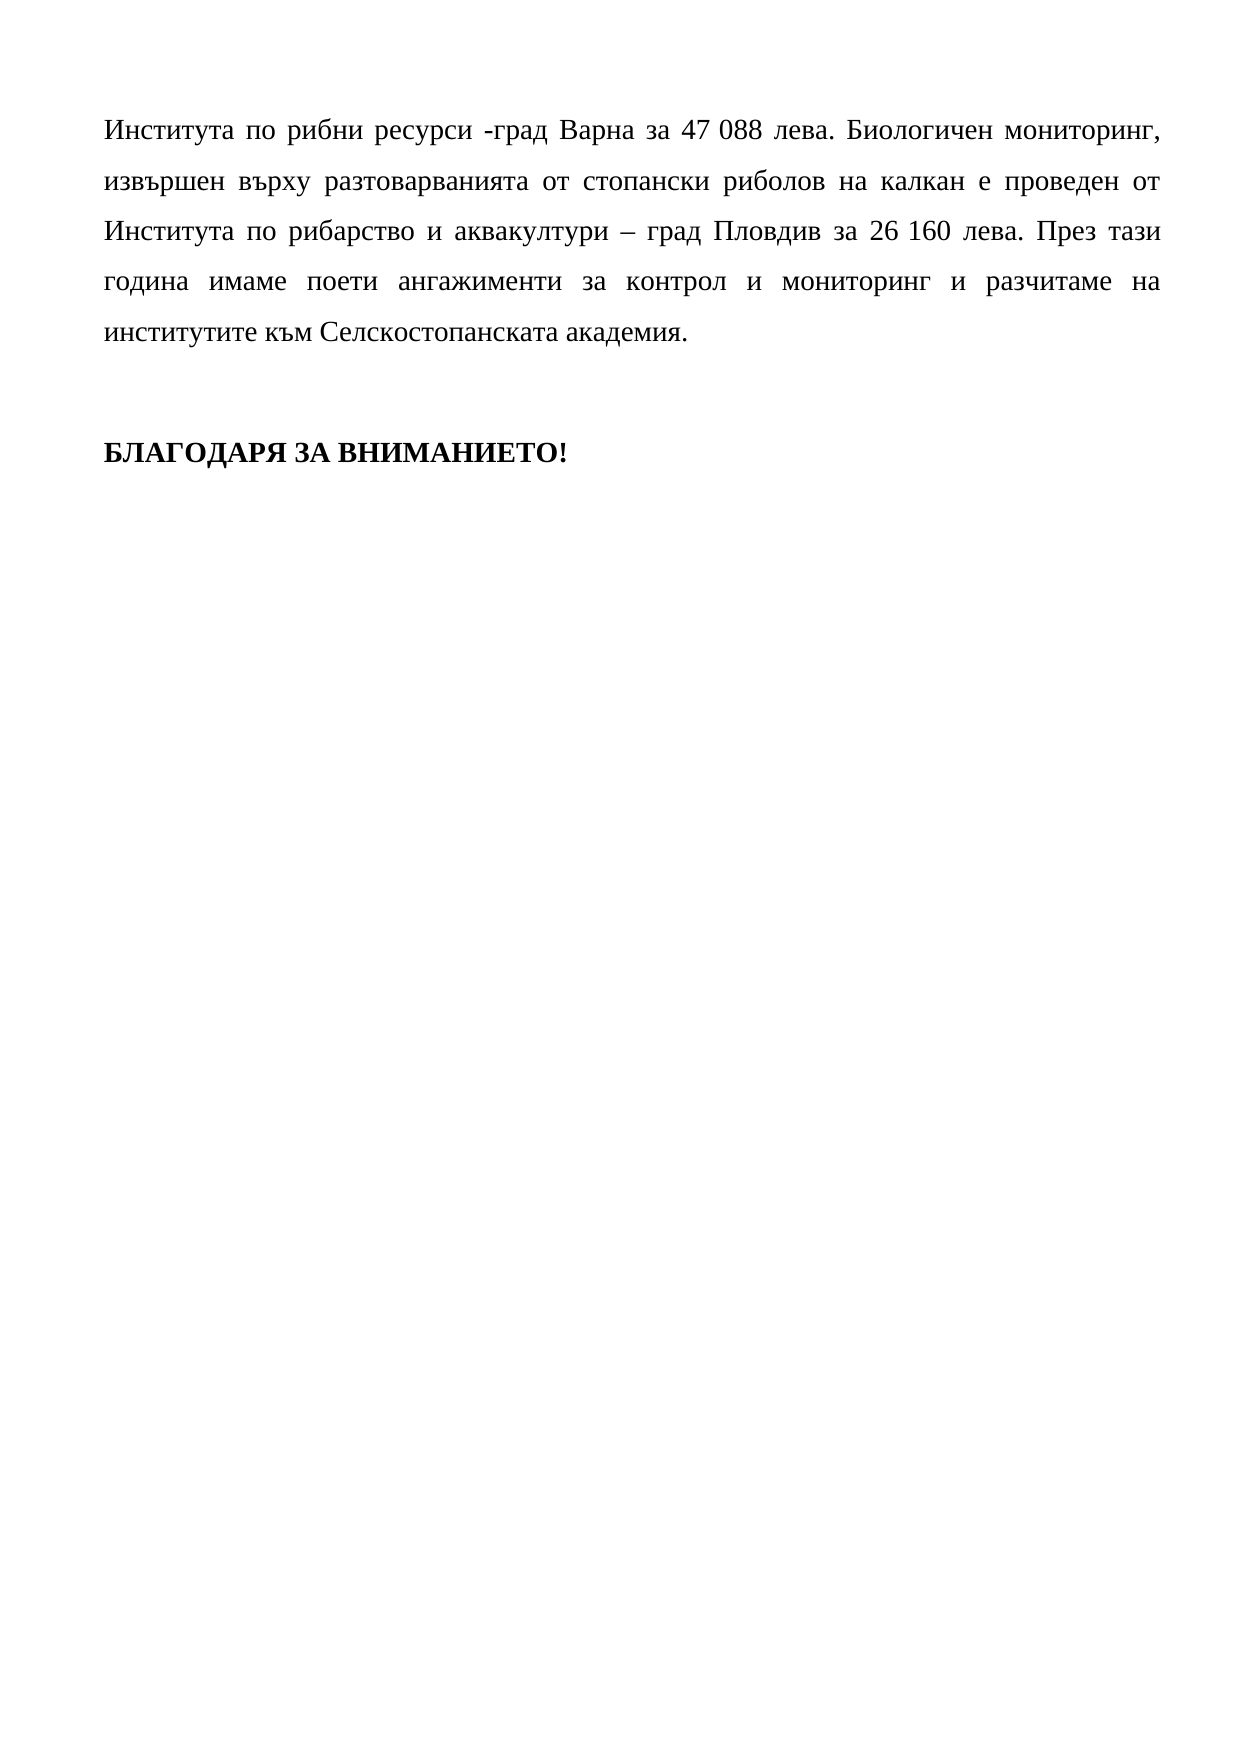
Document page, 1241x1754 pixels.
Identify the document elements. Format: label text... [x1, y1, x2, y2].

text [103, 112, 1161, 347]
text БЛАГОДАРЯ ЗА ВНИМАНИЕТО! [103, 436, 1161, 469]
